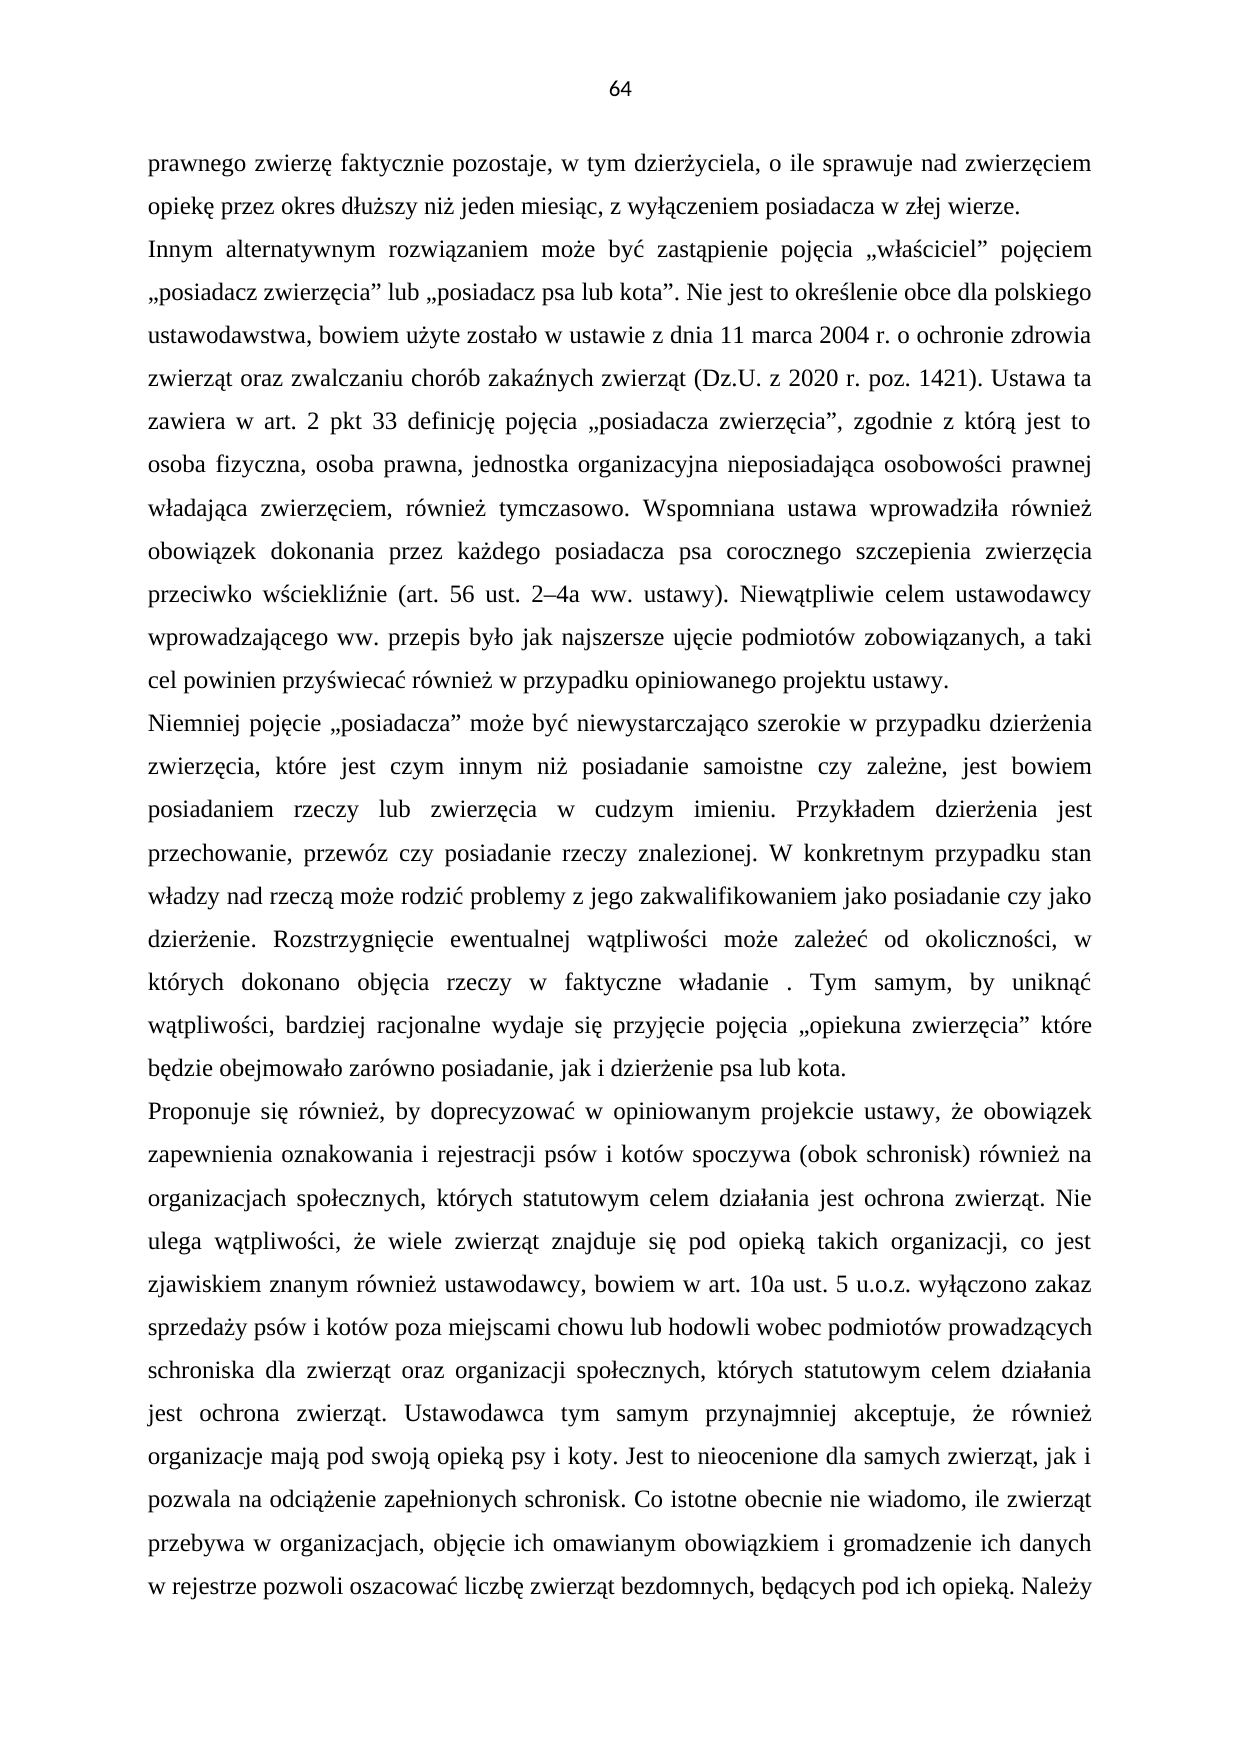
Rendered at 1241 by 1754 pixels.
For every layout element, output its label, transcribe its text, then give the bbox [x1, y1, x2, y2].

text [148, 1096, 1093, 1599]
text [148, 148, 1093, 219]
text Innym alternatywnym rozwiązaniem może być zastąpienie pojęcia „właściciel” pojęciem „posiadacz zwierzęcia” lub „posiadacz psa lub kota”. Nie jest to określenie obce dla polskiego ustawodawstwa, bowiem użyte zostało w ustawie z dnia 11 marca 2004 r. o ochronie zdrowia zwierząt oraz zwalczaniu chorób zakaźnych zwierząt (Dz.U. z 2020 r. poz. 1421). Ustawa ta zawiera w art. 2 pkt 33 definicję pojęcia „posiadacza zwierzęcia”, zgodnie z którą jest to osoba fizyczna, osoba prawna, jednostka organizacyjna nieposiadająca osobowości prawnej władająca zwierzęciem, również tymczasowo. Wspomniana ustawa wprowadziła również obowiązek dokonania przez każdego posiadacza psa corocznego szczepienia zwierzęcia przeciwko wściekliźnie (art. 56 ust. 2–4a ww. ustawy). Niewątpliwie celem ustawodawcy wprowadzającego ww. przepis było jak najszersze ujęcie podmiotów zobowiązanych, a taki cel powinien przyświecać również w przypadku opiniowanego projektu ustawy. [148, 234, 1093, 694]
text Niemniej pojęcie „posiadacza” może być niewystarczająco szerokie w przypadku dzierżenia zwierzęcia, które jest czym innym niż posiadanie samoistne czy zależne, jest bowiem posiadaniem rzeczy lub zwierzęcia w cudzym imieniu. Przykładem dzierżenia jest przechowanie, przewóz czy posiadanie rzeczy znalezionej. W konkretnym przypadku stan władzy nad rzeczą może rodzić problemy z jego zakwalifikowaniem jako posiadanie czy jako dzierżenie. Rozstrzygnięcie ewentualnej wątpliwości może zależeć od okoliczności, w których dokonano objęcia rzeczy w faktyczne władanie . Tym samym, by uniknąć wątpliwości, bardziej racjonalne wydaje się przyjęcie pojęcia „opiekuna zwierzęcia” które będzie obejmowało zarówno posiadanie, jak i dzierżenie psa lub kota. [148, 708, 1093, 1082]
